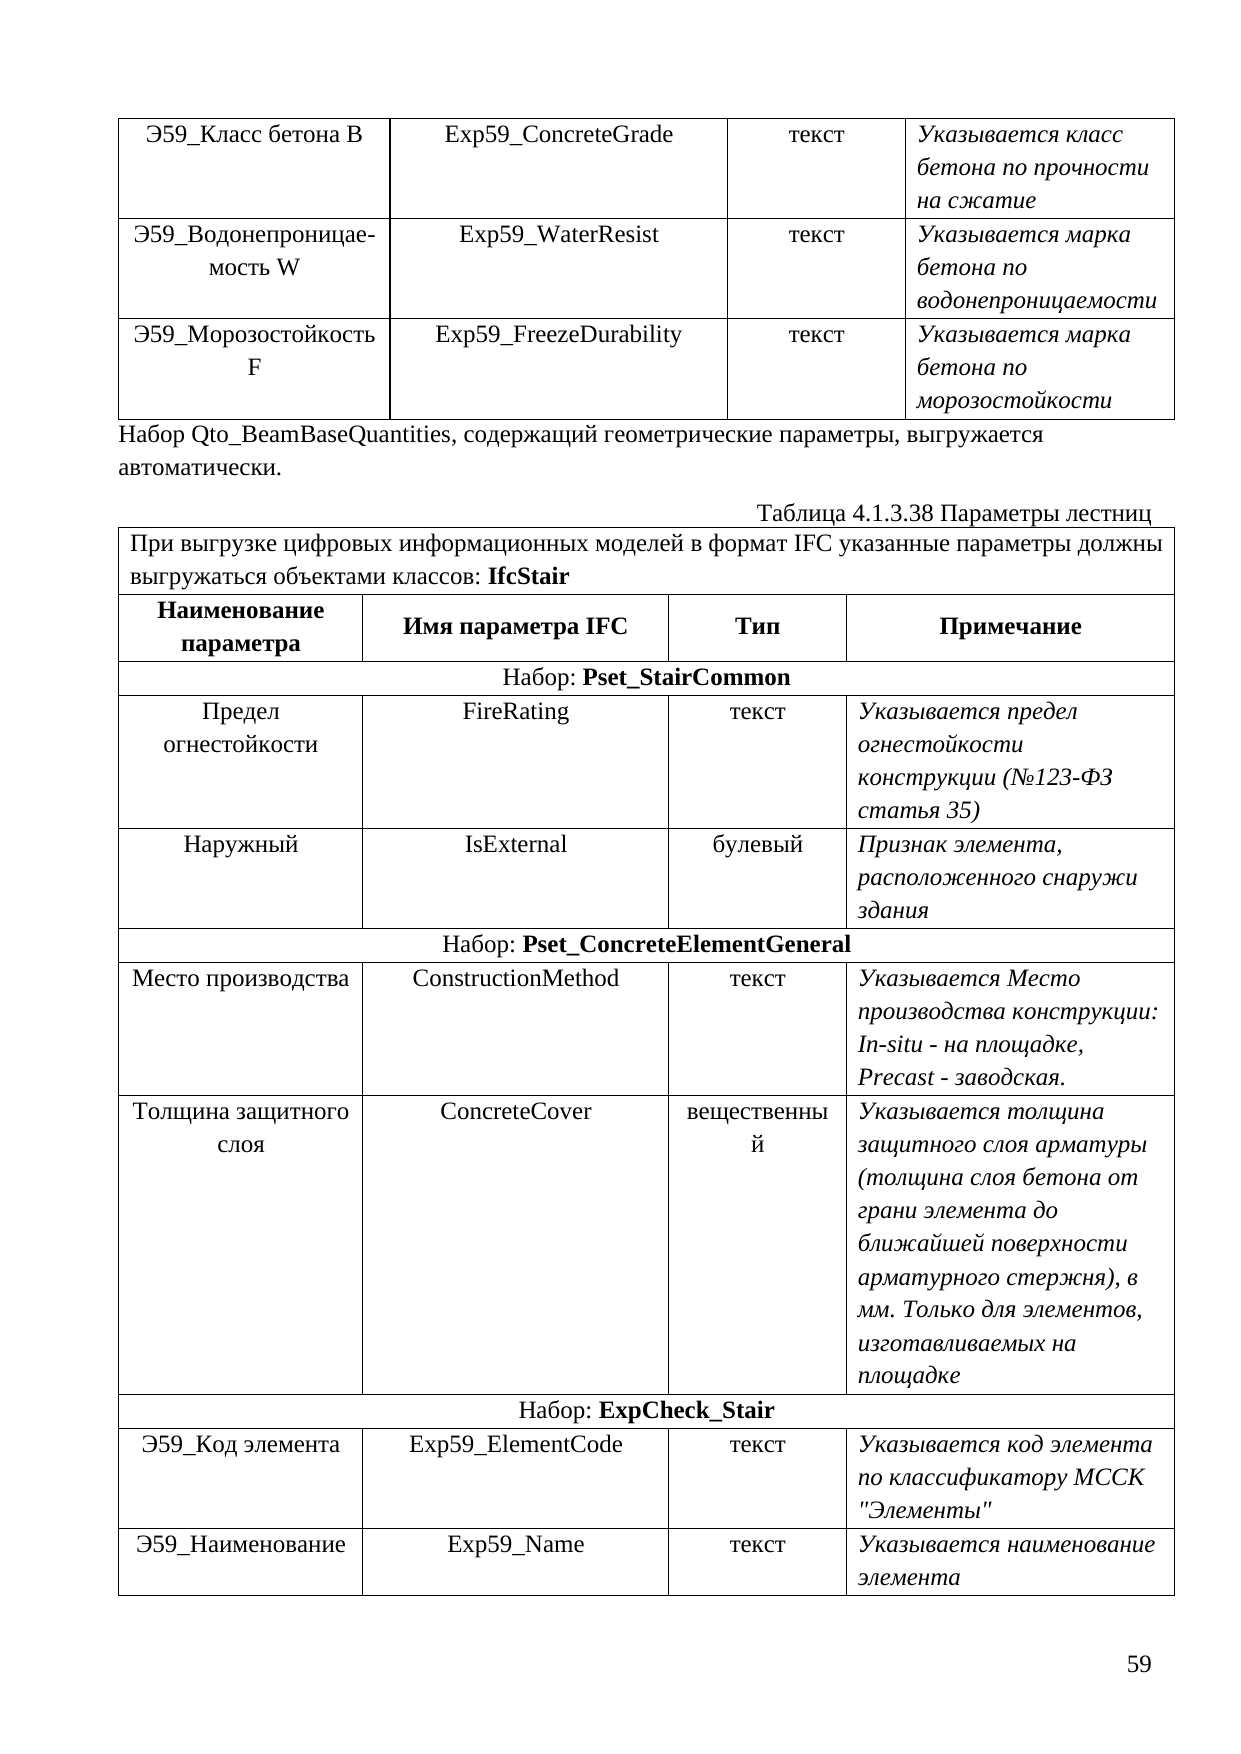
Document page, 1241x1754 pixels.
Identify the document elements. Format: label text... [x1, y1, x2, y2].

table_cell Имя параметра IFC [363, 595, 668, 661]
table_cell ConcreteCover [363, 1096, 668, 1394]
table_cell Набор: ExpCheck_Stair [119, 1395, 1174, 1428]
table_cell текст [728, 319, 905, 418]
table_cell Э59_Код элемента [119, 1429, 362, 1528]
table_cell Указывается класс бетона по прочности на сжатие [906, 119, 1174, 218]
table_cell Предел огнестойкости [119, 696, 362, 828]
table_cell Указывается марка бетона по морозостойкости [906, 319, 1174, 418]
table_cell Э59_Наименование [119, 1529, 362, 1595]
table_cell Указывается марка бетона по водонепроницаемости [906, 219, 1174, 318]
table_cell Указывается код элемента по классификатору МССК "Элементы" [847, 1429, 1174, 1528]
table_cell Место производства [119, 963, 362, 1095]
table_cell Примечание [847, 595, 1174, 661]
table_cell текст [669, 963, 846, 1095]
table_cell IsExternal [363, 829, 668, 928]
table_cell FireRating [363, 696, 668, 828]
table_cell Указывается Место производства конструкции: In-situ - на площадке, Precast - заводская. [847, 963, 1174, 1095]
table_cell Тип [669, 595, 846, 661]
table_cell Наименование параметра [119, 595, 362, 661]
table_cell Э59_Класс бетона В [119, 119, 389, 218]
table_cell Наружный [119, 829, 362, 928]
table_cell Exp59_Name [363, 1529, 668, 1595]
table_cell текст [728, 119, 905, 218]
table_cell Набор: Pset_StairCommon [119, 662, 1174, 695]
table_cell Толщина защитного слоя [119, 1096, 362, 1394]
table_cell Exp59_FreezeDurability [391, 319, 727, 418]
table_cell Exp59_WaterResist [391, 219, 727, 318]
table_cell Признак элемента, расположенного снаружи здания [847, 829, 1174, 928]
table_cell вещественный [669, 1096, 846, 1394]
table_cell Э59_Водонепроницаемость W [119, 219, 389, 318]
table_cell Указывается наименование элемента [847, 1529, 1174, 1595]
table_cell Указывается предел огнестойкости конструкции (№123-ФЗ статья 35) [847, 696, 1174, 828]
table_cell Exp59_ConcreteGrade [391, 119, 727, 218]
table_cell текст [669, 1529, 846, 1595]
table_cell текст [728, 219, 905, 318]
table_header При выгрузке цифровых информационных моделей в формат IFC указанные параметры должны выгружаться объектами классов: IfcStair [119, 528, 1174, 594]
table_cell Указывается толщина защитного слоя арматуры (толщина слоя бетона от грани элемента до ближайшей поверхности арматурного стержня), в мм. Только для элементов, изготавливаемых на площадке [847, 1096, 1174, 1394]
table_cell текст [669, 696, 846, 828]
table_cell ConstructionMethod [363, 963, 668, 1095]
table_cell Exp59_ElementCode [363, 1429, 668, 1528]
table_cell текст [669, 1429, 846, 1528]
text Набор Qto_BeamBaseQuantities, содержащий геометрические параметры, выгружается автоматически. [118, 420, 1152, 481]
table_cell Э59_Морозостойкость F [119, 319, 389, 418]
table_cell Набор: Pset_ConcreteElementGeneral [119, 929, 1174, 962]
table_cell булевый [669, 829, 846, 928]
